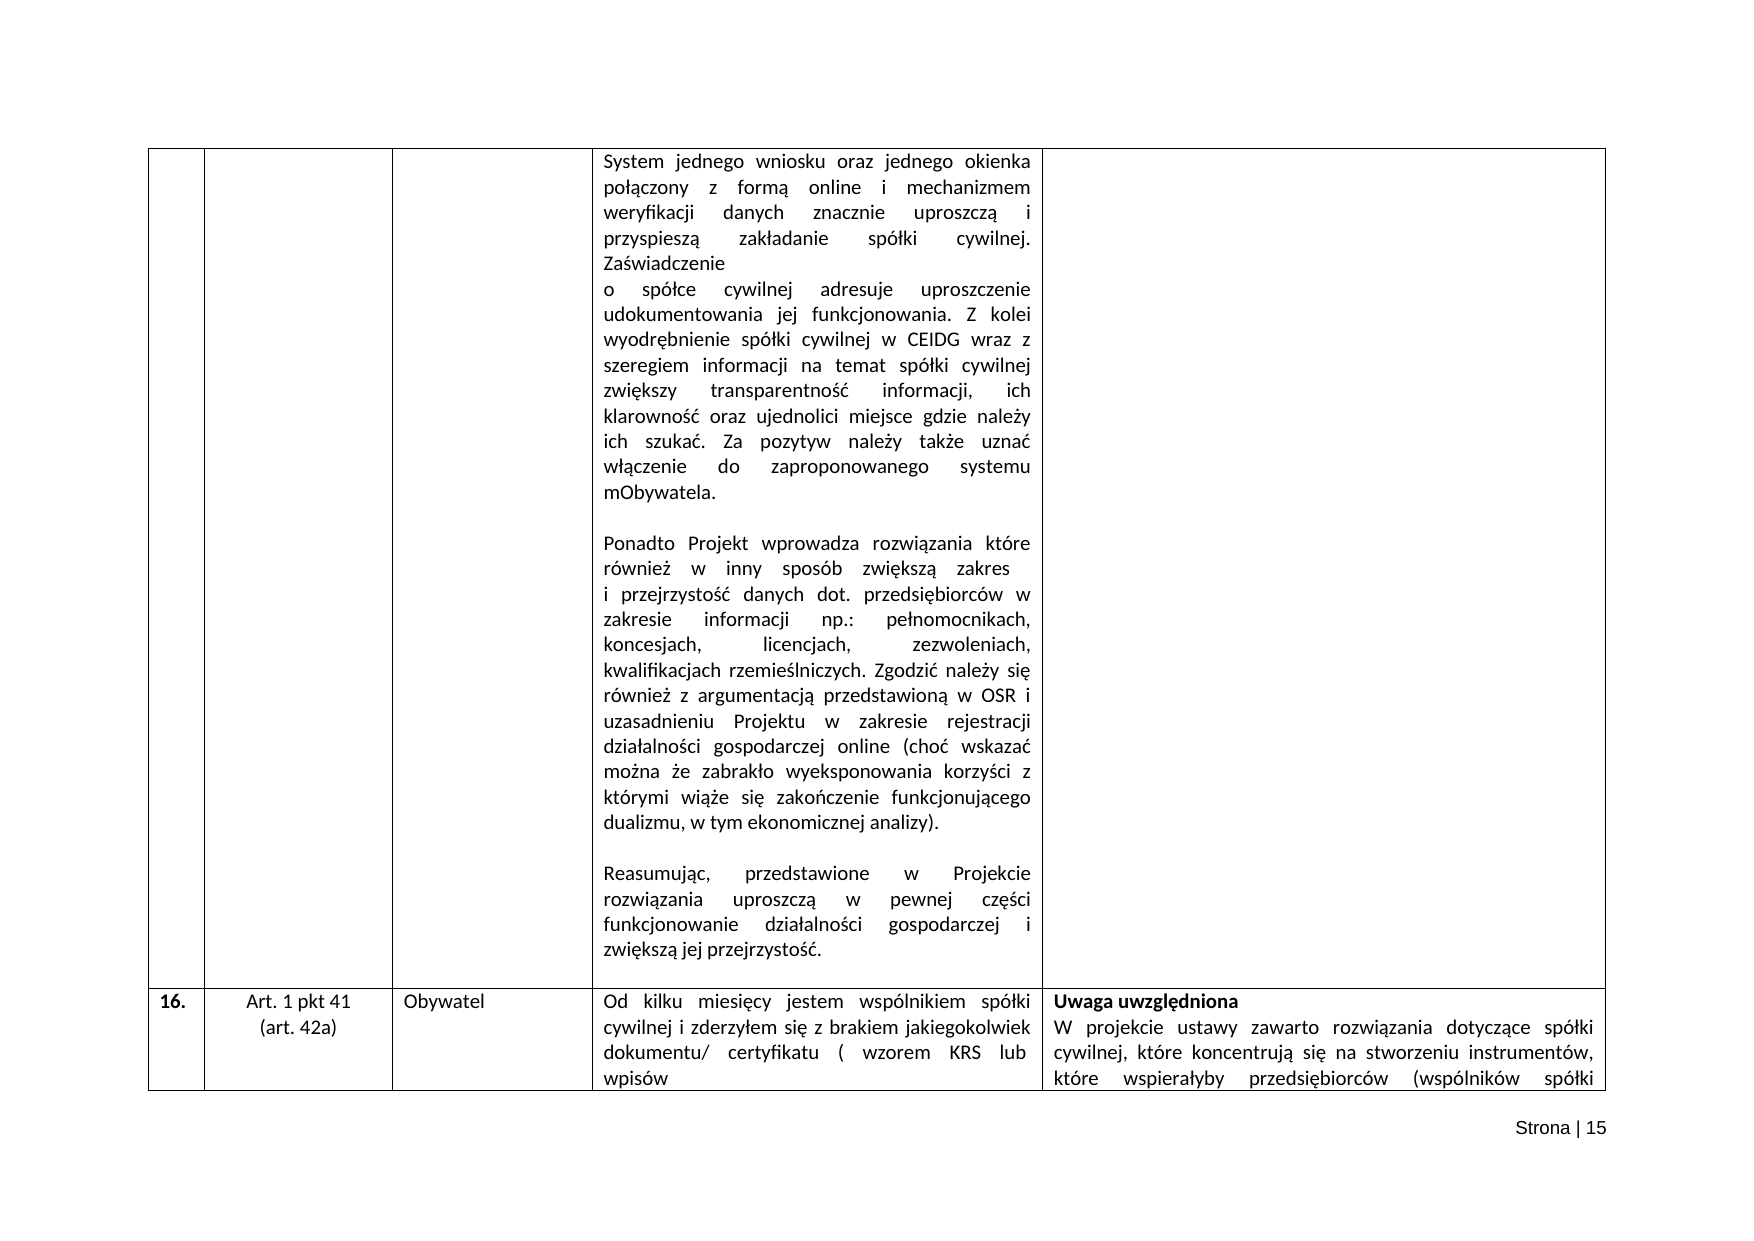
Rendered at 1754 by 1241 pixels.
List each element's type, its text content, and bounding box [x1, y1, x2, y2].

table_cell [393, 149, 592, 987]
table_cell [593, 989, 1042, 1090]
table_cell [205, 989, 392, 1090]
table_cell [593, 149, 1042, 987]
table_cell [1043, 149, 1605, 987]
table_cell [149, 989, 204, 1090]
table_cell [1043, 989, 1605, 1090]
table_cell Obywatel [393, 989, 592, 1090]
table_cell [205, 149, 392, 987]
table_cell [149, 149, 204, 987]
